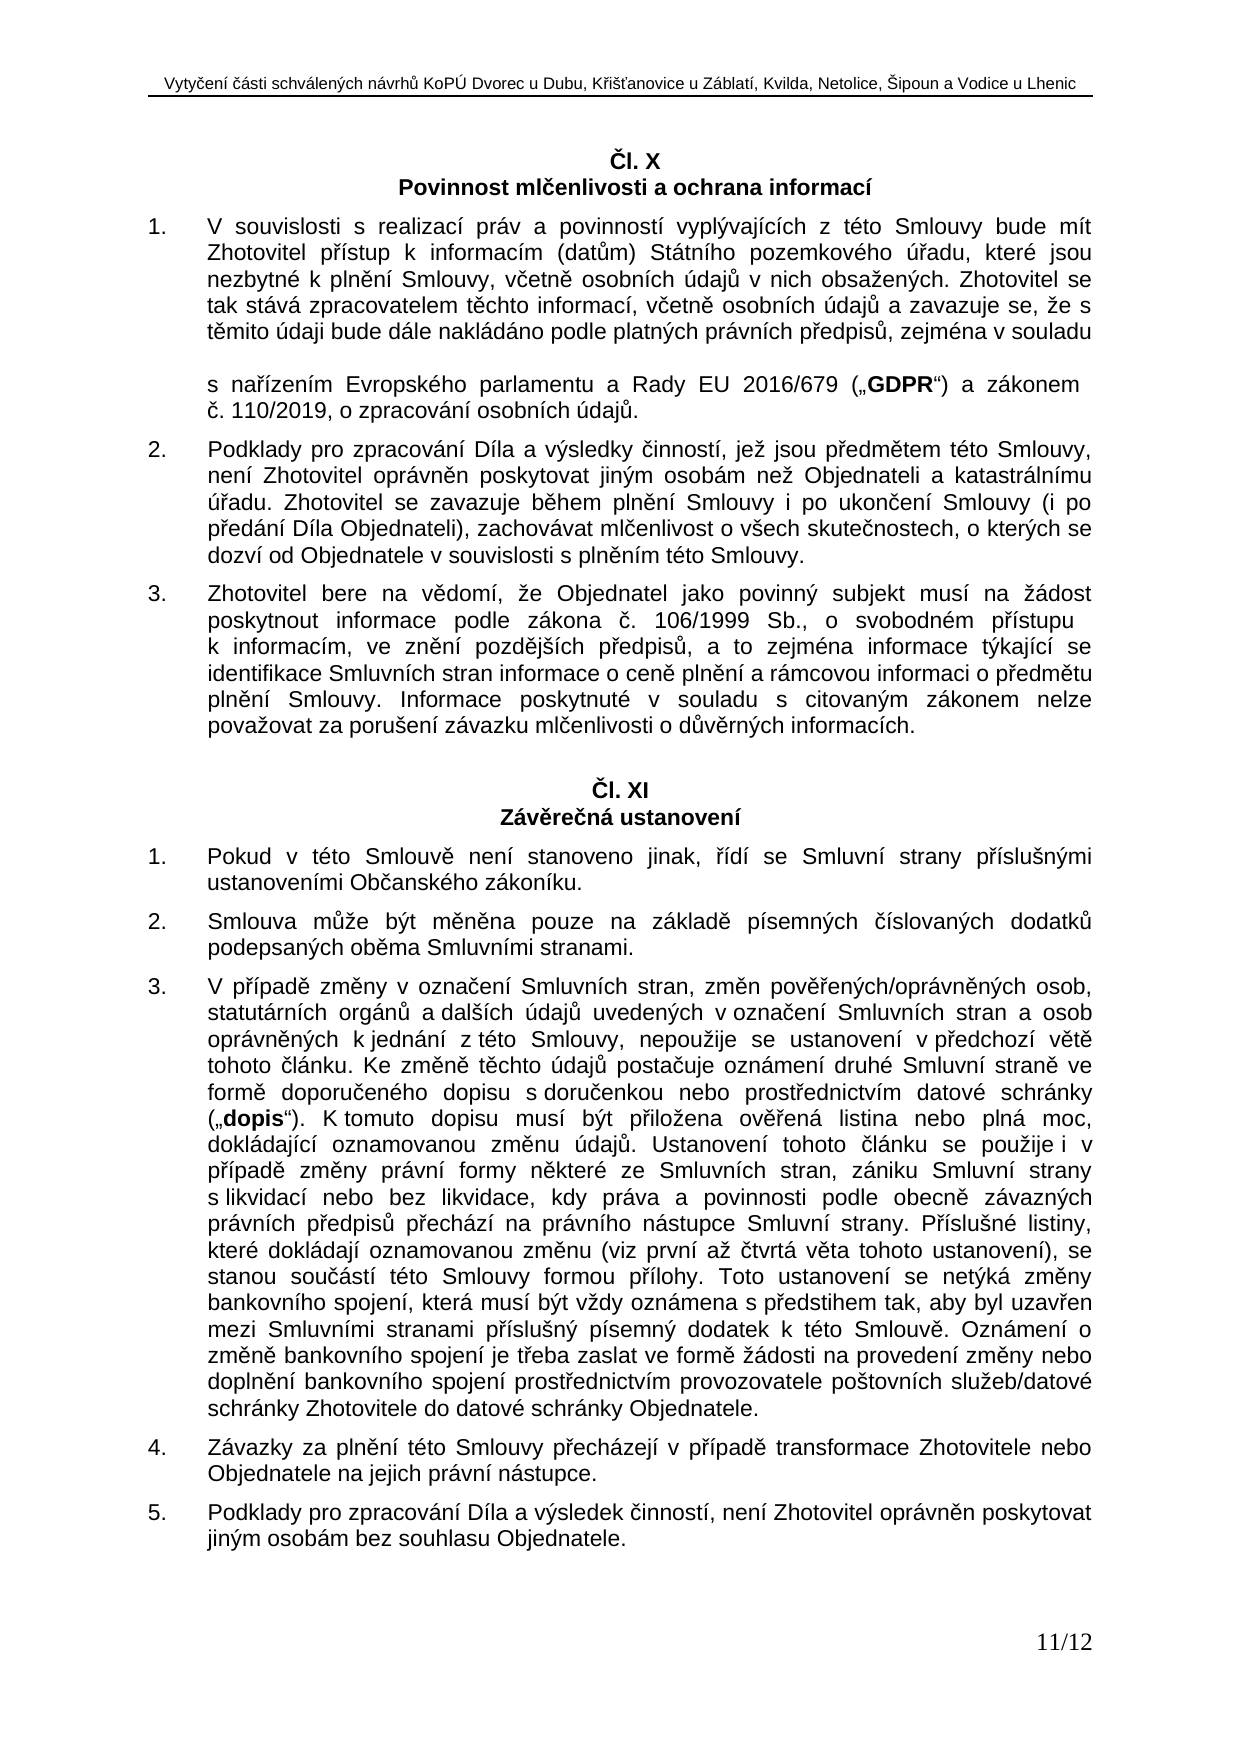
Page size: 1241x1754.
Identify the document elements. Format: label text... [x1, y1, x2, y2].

subtitle Závěrečná ustanovení [148, 804, 1093, 830]
list Pokud v této Smlouvě není stanoveno jinak, řídí se Smluvní strany příslušnými ustanoveními Občanského zákoníku. [148, 843, 1093, 895]
list V případě změny v označení Smluvních stran, změn pověřených/oprávněných osob, statutárních orgánů a dalších údajů uvedených v označení Smluvních stran a osob oprávněných k jednání z této Smlouvy, nepoužije se ustanovení v předchozí větě tohoto článku. Ke změně těchto údajů postačuje oznámení druhé Smluvní straně ve formě doporučeného dopisu s doručenkou nebo prostřednictvím datové schránky („dopis“). K tomuto dopisu musí být přiložena ověřená listina nebo plná moc, dokládající oznamovanou změnu údajů. Ustanovení tohoto článku se použije i v případě změny právní formy některé ze Smluvních stran, zániku Smluvní strany s likvidací nebo bez likvidace, kdy práva a povinnosti podle obecně závazných právních předpisů přechází na právního nástupce Smluvní strany. Příslušné listiny, které dokládají oznamovanou změnu (viz první až čtvrtá věta tohoto ustanovení), se stanou součástí této Smlouvy formou přílohy. Toto ustanovení se netýká změny bankovního spojení, která musí být vždy oznámena s předstihem tak, aby byl uzavřen mezi Smluvními stranami příslušný písemný dodatek k této Smlouvě. Oznámení o změně bankovního spojení je třeba zaslat ve formě žádosti na provedení změny nebo doplnění bankovního spojení prostřednictvím provozovatele poštovních služeb/datové schránky Zhotovitele do datové schránky Objednatele. [148, 973, 1093, 1421]
list Smlouva může být měněna pouze na základě písemných číslovaných dodatků podepsaných oběma Smluvními stranami. [148, 908, 1093, 961]
list Podklady pro zpracování Díla a výsledek činností, není Zhotovitel oprávněn poskytovat jiným osobám bez souhlasu Objednatele. [148, 1499, 1093, 1551]
list V souvislosti s realizací práv a povinností vyplývajících z této Smlouvy bude mít Zhotovitel přístup k informacím (datům) Státního pozemkového úřadu, které jsou nezbytné k plnění Smlouvy, včetně osobních údajů v nich obsažených. Zhotovitel se tak stává zpracovatelem těchto informací, včetně osobních údajů a zavazuje se, že s těmito údaji bude dále nakládáno podle platných právních předpisů, zejména v souladu s nařízením Evropského parlamentu a Rady EU 2016/679 („GDPR“) a zákonem č. 110/2019, o zpracování osobních údajů. [148, 213, 1093, 424]
list Podklady pro zpracování Díla a výsledky činností, jež jsou předmětem této Smlouvy, není Zhotovitel oprávněn poskytovat jiným osobám než Objednateli a katastrálnímu úřadu. Zhotovitel se zavazuje během plnění Smlouvy i po ukončení Smlouvy (i po předání Díla Objednateli), zachovávat mlčenlivost o všech skutečnostech, o kterých se dozví od Objednatele v souvislosti s plněním této Smlouvy. [148, 436, 1093, 568]
subtitle Povinnost mlčenlivosti a ochrana informací [177, 174, 1093, 200]
subtitle Čl. XI [148, 777, 1093, 804]
list Závazky za plnění této Smlouvy přecházejí v případě transformace Zhotovitele nebo Objednatele na jejich právní nástupce. [148, 1433, 1093, 1486]
subtitle Čl. X [177, 148, 1093, 174]
list Zhotovitel bere na vědomí, že Objednatel jako povinný subjekt musí na žádost poskytnout informace podle zákona č. 106/1999 Sb., o svobodném přístupu k informacím, ve znění pozdějších předpisů, a to zejména informace týkající se identifikace Smluvních stran informace o ceně plnění a rámcovou informaci o předmětu plnění Smlouvy. Informace poskytnuté v souladu s citovaným zákonem nelze považovat za porušení závazku mlčenlivosti o důvěrných informacích. [148, 580, 1093, 738]
